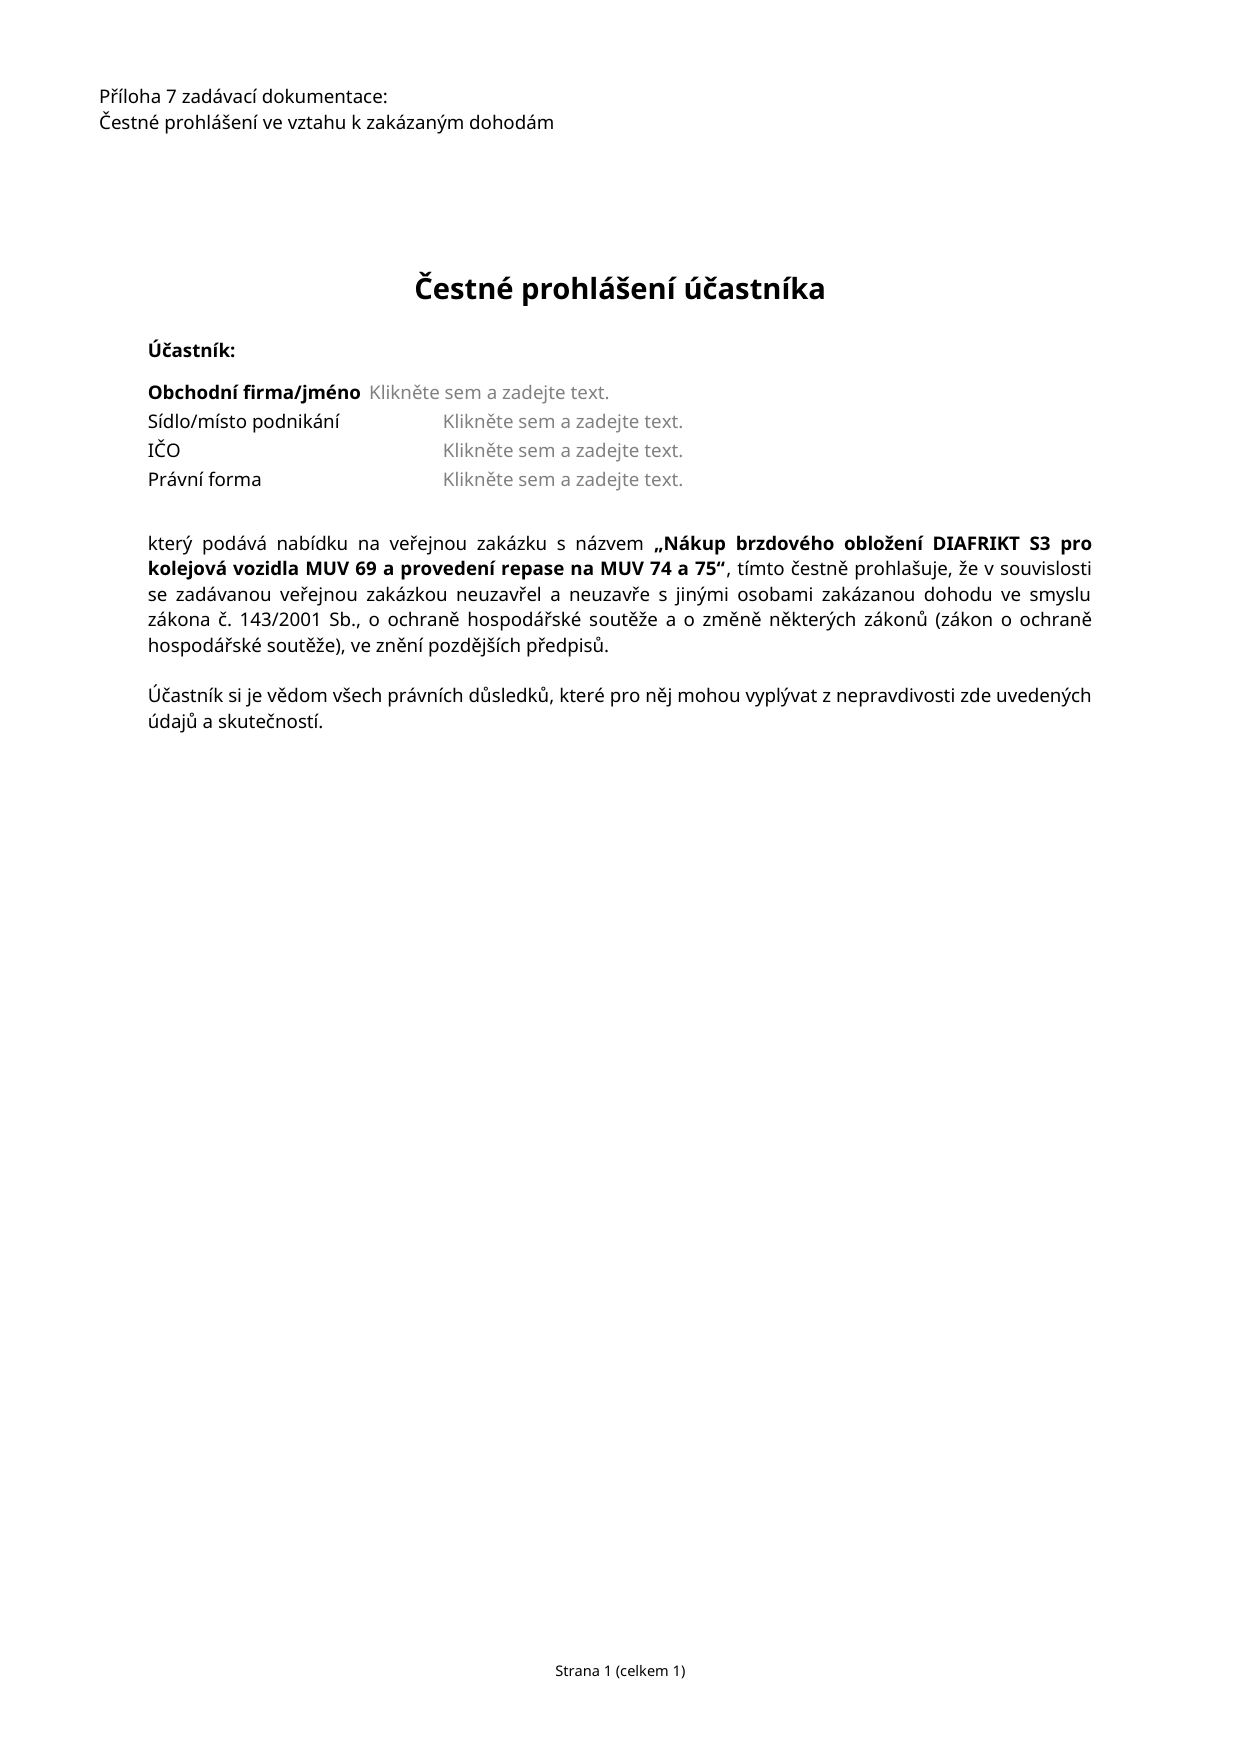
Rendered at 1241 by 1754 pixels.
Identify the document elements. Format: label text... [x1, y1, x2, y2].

text Účastník si je vědom všech právních důsledků, které pro něj mohou vyplývat z nepravdivosti zde uvedených údajů a skutečností. [148, 683, 1093, 734]
text který podává nabídku na veřejnou zakázku s názvem „Nákup brzdového obložení DIAFRIKT S3 pro kolejová vozidla MUV 69 a provedení repase na MUV 74 a 75“, tímto čestně prohlašuje, že v souvislosti se zadávanou veřejnou zakázkou neuzavřel a neuzavře s jinými osobami zakázanou dohodu ve smyslu zákona č. 143/2001 Sb., o ochraně hospodářské soutěže a o změně některých zákonů (zákon o ochraně hospodářské soutěže), ve znění pozdějších předpisů. [148, 530, 1093, 658]
title Čestné prohlášení účastníka [148, 268, 1093, 308]
text Právní forma [148, 463, 1093, 492]
text Sídlo/místo podnikání [148, 405, 1093, 434]
text IČO [148, 434, 1093, 463]
text Účastník: [148, 333, 1093, 364]
text Obchodní firma/jméno [148, 376, 1093, 405]
